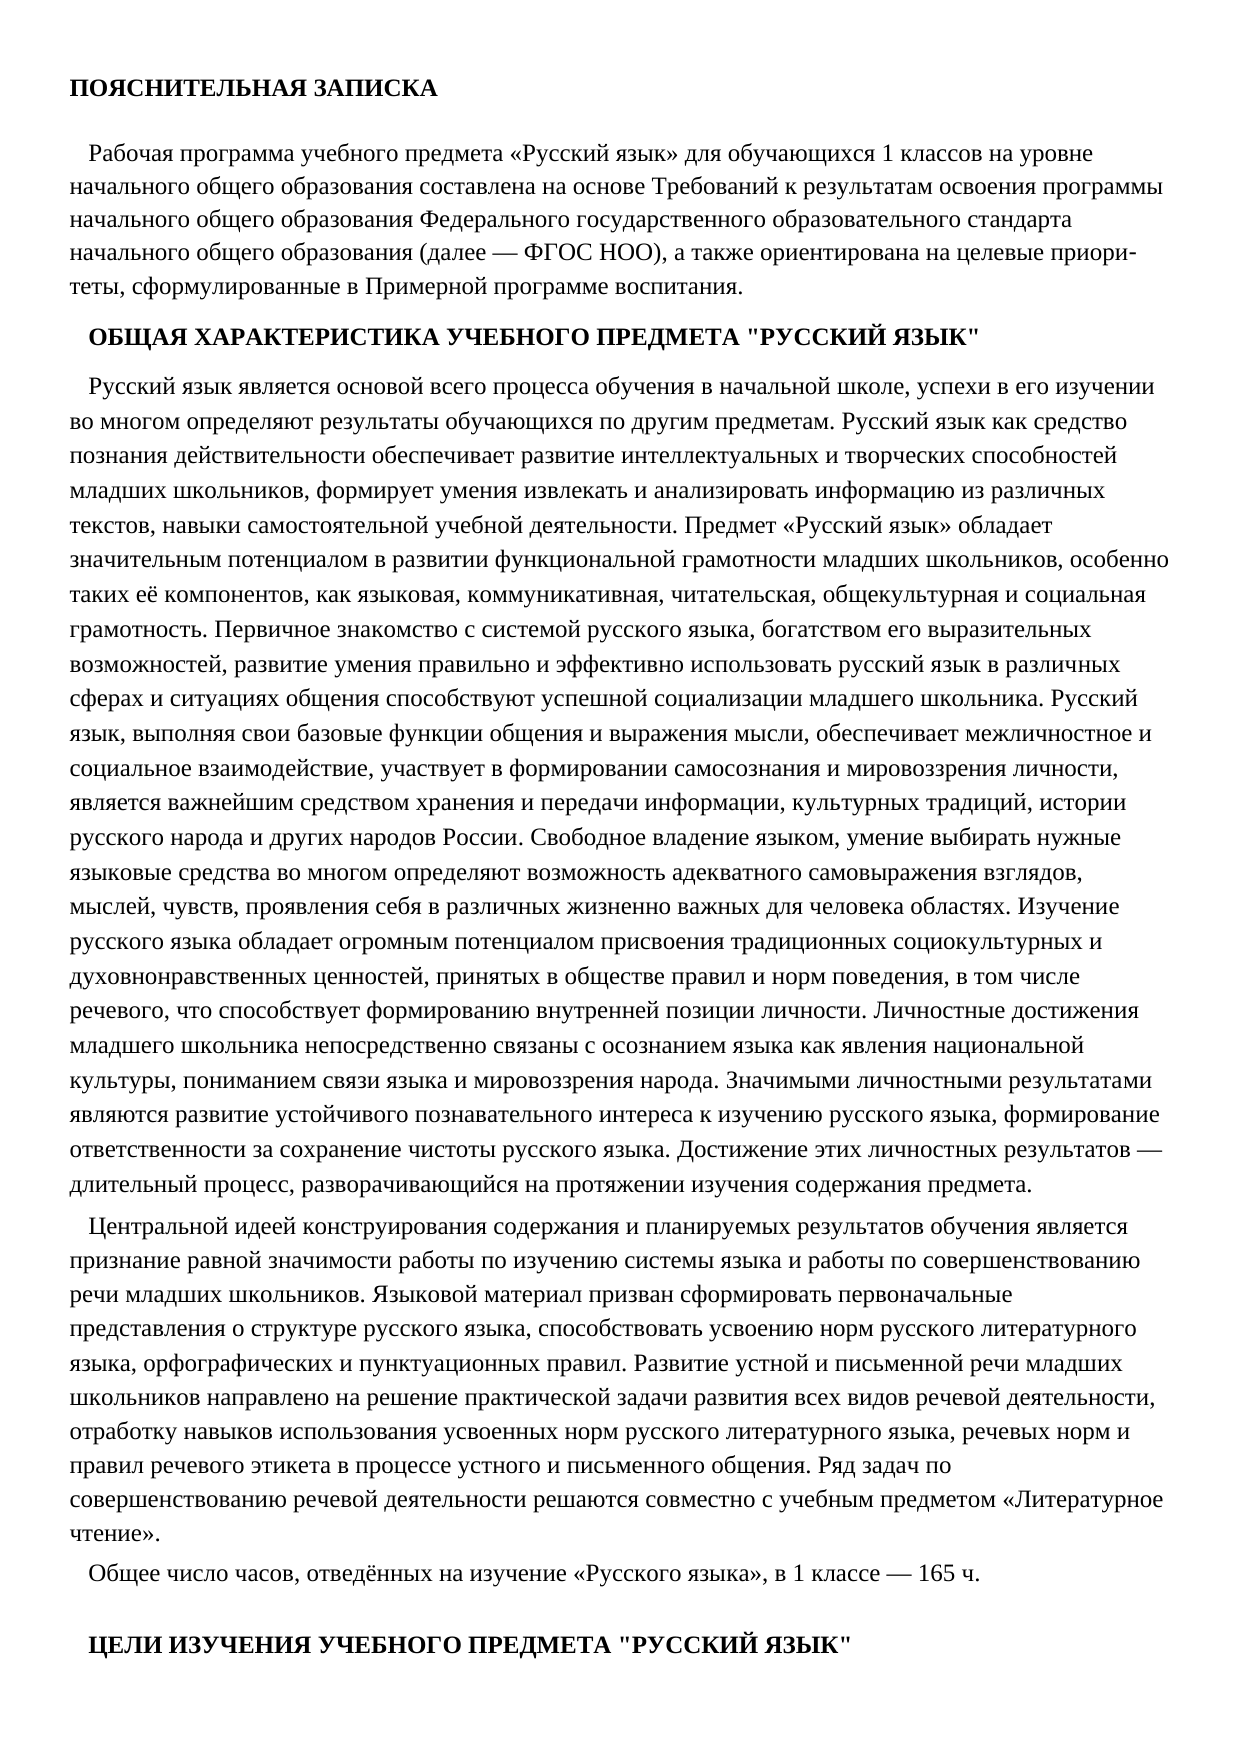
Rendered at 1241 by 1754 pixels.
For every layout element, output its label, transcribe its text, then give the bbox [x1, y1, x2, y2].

text ОБЩАЯ ХАРАКТЕРИСТИКА УЧЕБНОГО ПРЕДМЕТА "РУССКИЙ ЯЗЫК" [88, 324, 1172, 351]
text Рабочая программа учебного предмета «Русский язык» для обучающихся 1 классов на уровне начального общего образования составлена на основе Требований к результатам освоения программы началь​ного общего образования Федерального государственного обра​зовательного стандарта начального общего образования (да​лее — ФГОС НОО), а также ориентирована на целевые приори​‐теты, сформулированные в Примерной программе воспитания. [69, 138, 1172, 300]
text ПОЯСНИТЕЛЬНАЯ ЗАПИСКА [69, 75, 1172, 102]
text Общее число часов, отведённых на изучение «Русского язы​ка», в 1 классе — 165 ч. [88, 1560, 1172, 1587]
text Центральной идеей конструирования содержания и планиру​емых результатов обучения является признание равной значимости работы по изучению системы языка и работы по совер​шенствованию речи младших школьников. Языковой материал призван сформировать первоначальные представления о струк​туре русского языка, способствовать усвоению норм русского литературного языка, орфографических и пунктуационных правил. Развитие устной и письменной речи младших школь​ников направлено на решение практической задачи развития всех видов речевой деятельности, отработку навыков использо​вания усвоенных норм русского литературного языка, речевых норм и правил речевого этикета в процессе устного и письмен​ного общения. Ряд задач по совершенствованию речевой дея​тельности решаются совместно с учебным предметом «Литературное чтение». [69, 1211, 1172, 1547]
text ЦЕЛИ ИЗУЧЕНИЯ УЧЕБНОГО ПРЕДМЕТА "РУССКИЙ ЯЗЫК" [88, 1632, 1172, 1659]
text Русский язык является основой всего процесса обучения в на​чальной школе, успехи в его изучении во многом определяют результаты обучающихся по другим предметам. Русский язык как средство познания действительности обеспечивает развитие интеллектуальных и творческих способностей младших школьников, формирует умения извлекать и анализировать информацию из различных текстов, навыки самостоятельной учебной деятельности. Предмет «Русский язык» обладает значительным потенциа​лом в развитии функциональной грамотности младших школь​ников, особенно таких её компонентов, как языковая, комму​никативная, читательская, общекультурная и социальная гра​мотность. Первичное знакомство с системой русского языка, богатством его выразительных возможностей, развитие умения правильно и эффективно использовать русский язык в различ​ных сферах и ситуациях общения способствуют успешной соци​ализации младшего школьника. Русский язык, выполняя свои базовые функции общения и выражения мысли, обеспечивает межличностное и социальное взаимодействие, участвует в фор​мировании самосознания и мировоззрения личности, является важнейшим средством хранения и передачи информации, куль​турных традиций, истории русского народа и других народов России. Свободное владение языком, умение выбирать нужные языковые средства во многом определяют возможность адек​ватного самовыражения взглядов, мыслей, чувств, проявления себя в различных жизненно важных для человека областях. Изучение русского языка обладает огромным потенциалом присвоения традиционных социокультурных и духовно​нрав​ственных ценностей, принятых в обществе правил и норм пове​дения, в том числе речевого, что способствует формированию внутренней позиции личности. Личностные достижения младшего школьника непосредственно связаны с осознанием языка как явления национальной культуры, пониманием связи языка и мировоззрения народа. Значимыми личностными результата​ми являются развитие устойчивого познавательного интереса к изучению русского языка, формирование ответственности за сохранение чистоты русского языка. Достижение этих личност​ных результатов —длительный процесс, разворачивающийся на протяжении изучения содержания предмета. [69, 371, 1172, 1198]
